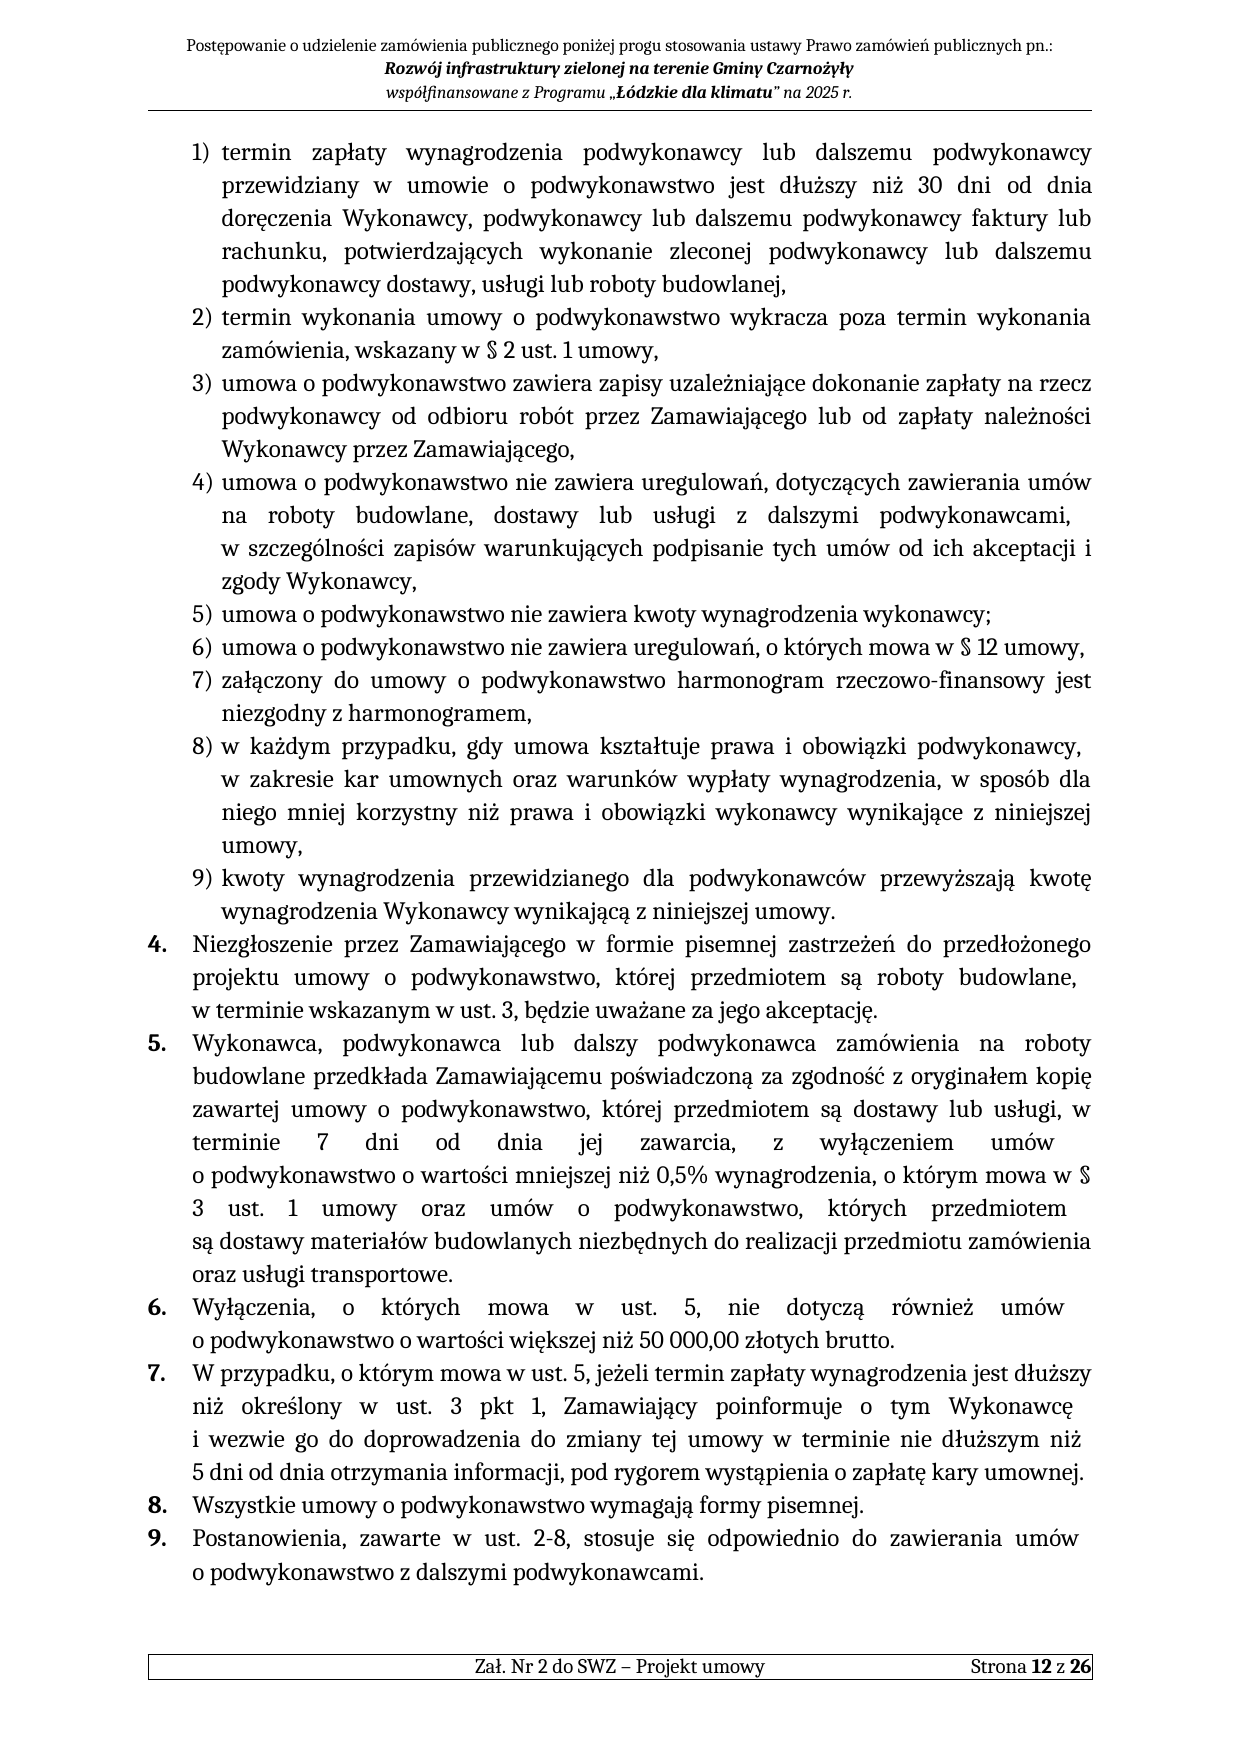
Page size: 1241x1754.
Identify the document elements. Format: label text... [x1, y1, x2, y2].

list załączony do umowy o podwykonawstwo harmonogram rzeczowo-finansowy jest niezgodny z harmonogramem, [192, 666, 1093, 728]
list kwoty wynagrodzenia przewidzianego dla podwykonawców przewyższają kwotę wynagrodzenia Wykonawcy wynikającą z niniejszej umowy. [192, 864, 1093, 926]
list umowa o podwykonawstwo zawiera zapisy uzależniające dokonanie zapłaty na rzecz podwykonawcy od odbioru robót przez Zamawiającego lub od zapłaty należności Wykonawcy przez Zamawiającego, [192, 369, 1093, 463]
list Wszystkie umowy o podwykonawstwo wymagają formy pisemnej. [148, 1491, 1093, 1520]
list termin wykonania umowy o podwykonawstwo wykracza poza termin wykonania zamówienia, wskazany w § 2 ust. 1 umowy, [192, 303, 1093, 364]
list umowa o podwykonawstwo nie zawiera uregulowań, dotyczących zawierania umów na roboty budowlane, dostawy lub usługi z dalszymi podwykonawcami, w szczególności zapisów warunkujących podpisanie tych umów od ich akceptacji i zgody Wykonawcy, [192, 468, 1093, 596]
list Wykonawca, podwykonawca lub dalszy podwykonawca zamówienia na roboty budowlane przedkłada Zamawiającemu poświadczoną za zgodność z oryginałem kopię zawartej umowy o podwykonawstwo, której przedmiotem są dostawy lub usługi, w terminie 7 dni od dnia jej zawarcia, z wyłączeniem umów o podwykonawstwo o wartości mniejszej niż 0,5% wynagrodzenia, o którym mowa w § 3 ust. 1 umowy oraz umów o podwykonawstwo, których przedmiotem są dostawy materiałów budowlanych niezbędnych do realizacji przedmiotu zamówienia oraz usługi transportowe. [148, 1029, 1093, 1289]
list w każdym przypadku, gdy umowa kształtuje prawa i obowiązki podwykonawcy, w zakresie kar umownych oraz warunków wypłaty wynagrodzenia, w sposób dla niego mniej korzystny niż prawa i obowiązki wykonawcy wynikające z niniejszej umowy, [192, 732, 1093, 860]
list Niezgłoszenie przez Zamawiającego w formie pisemnej zastrzeżeń do przedłożonego projektu umowy o podwykonawstwo, której przedmiotem są roboty budowlane, w terminie wskazanym w ust. 3, będzie uważane za jego akceptację. [148, 930, 1093, 1025]
list Postanowienia, zawarte w ust. 2-8, stosuje się odpowiednio do zawierania umów o podwykonawstwo z dalszymi podwykonawcami. [148, 1524, 1093, 1586]
list termin zapłaty wynagrodzenia podwykonawcy lub dalszemu podwykonawcy przewidziany w umowie o podwykonawstwo jest dłuższy niż 30 dni od dnia doręczenia Wykonawcy, podwykonawcy lub dalszemu podwykonawcy faktury lub rachunku, potwierdzających wykonanie zleconej podwykonawcy lub dalszemu podwykonawcy dostawy, usługi lub roboty budowlanej, [192, 137, 1093, 298]
list W przypadku, o którym mowa w ust. 5, jeżeli termin zapłaty wynagrodzenia jest dłuższy niż określony w ust. 3 pkt 1, Zamawiający poinformuje o tym Wykonawcę i wezwie go do doprowadzenia do zmiany tej umowy w terminie nie dłuższym niż 5 dni od dnia otrzymania informacji, pod rygorem wystąpienia o zapłatę kary umownej. [148, 1359, 1093, 1487]
list umowa o podwykonawstwo nie zawiera kwoty wynagrodzenia wykonawcy; [192, 600, 1093, 628]
list umowa o podwykonawstwo nie zawiera uregulowań, o których mowa w § 12 umowy, [192, 633, 1093, 662]
list Wyłączenia, o których mowa w ust. 5, nie dotyczą również umów o podwykonawstwo o wartości większej niż 50 000,00 złotych brutto. [148, 1293, 1093, 1355]
